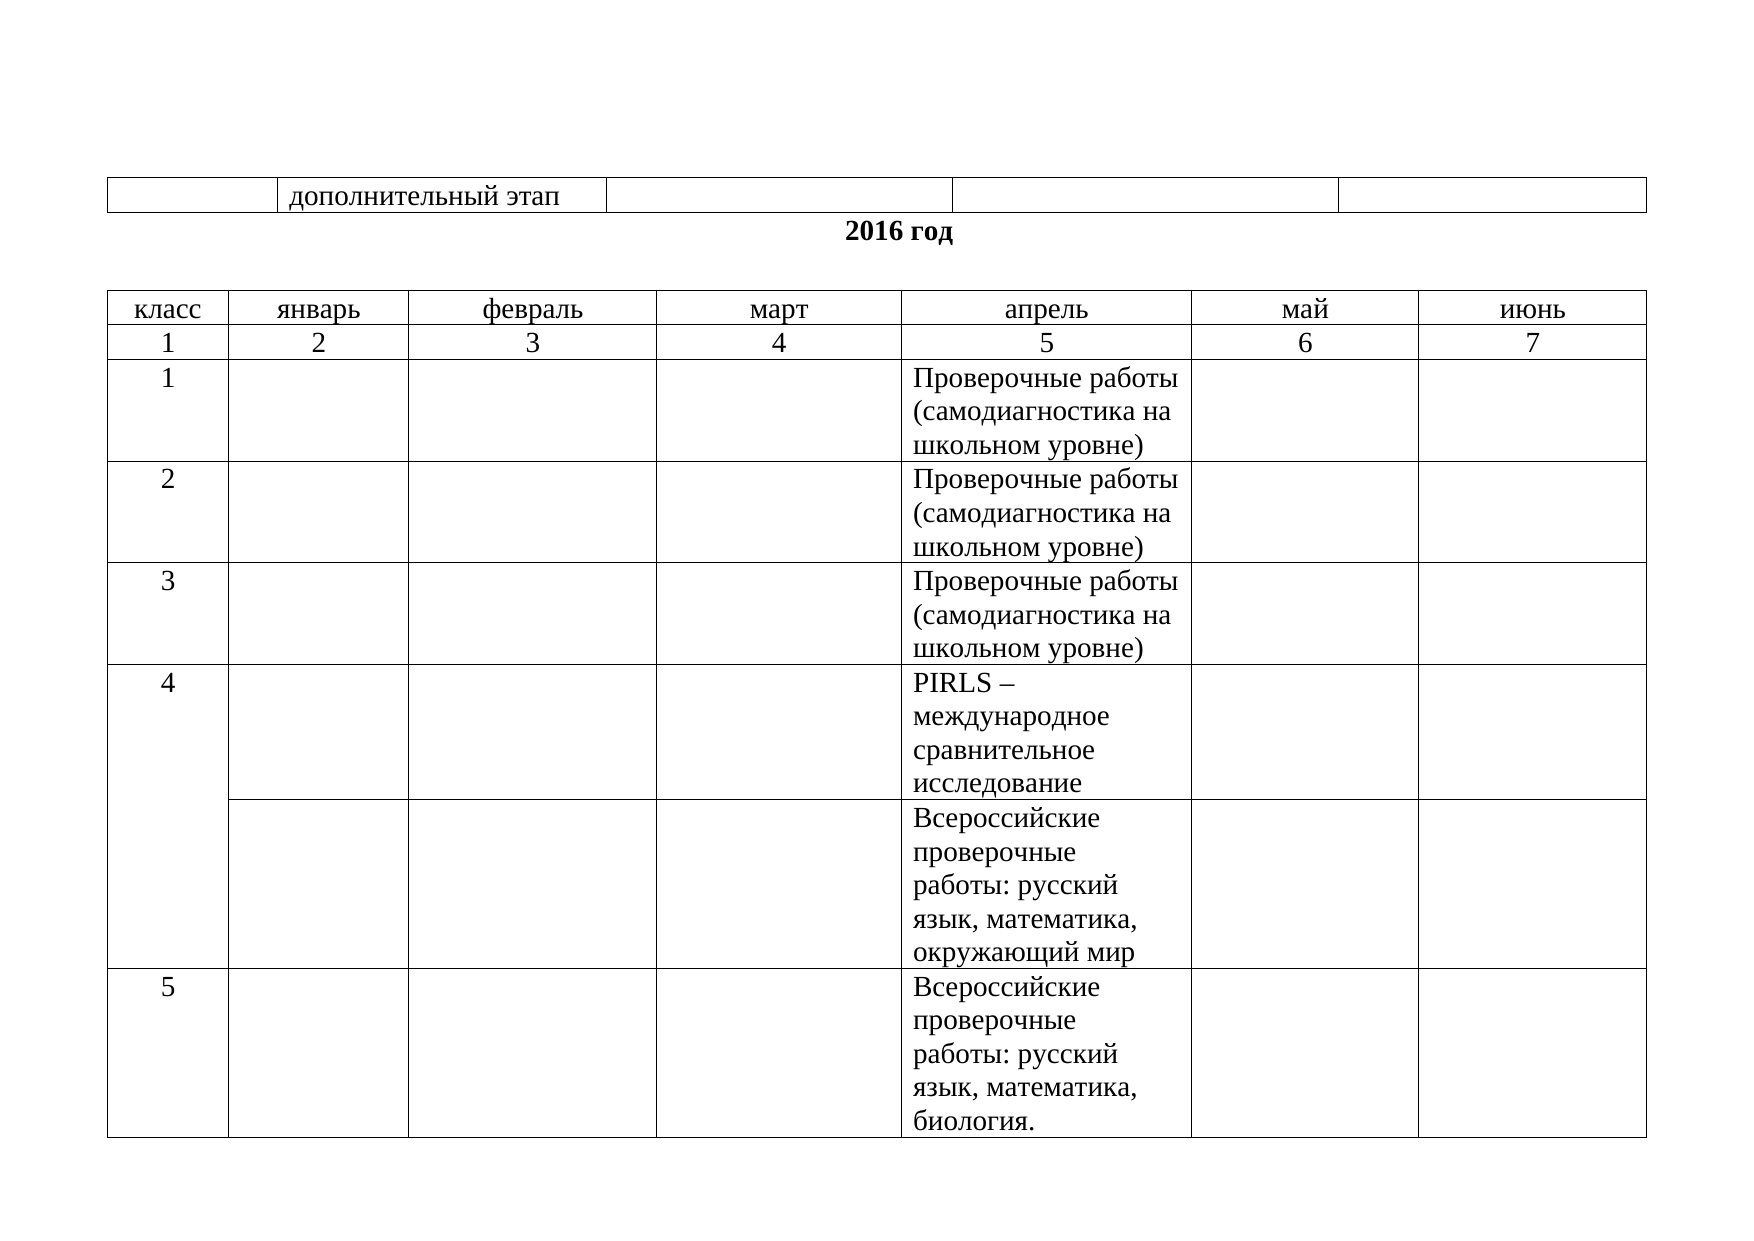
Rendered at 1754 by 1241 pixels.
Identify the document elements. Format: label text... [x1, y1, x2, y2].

table_cell 4 [657, 325, 901, 359]
table_cell [229, 969, 408, 1137]
table_cell [409, 462, 656, 562]
table_header февраль [409, 291, 656, 324]
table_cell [607, 178, 952, 212]
table_cell [657, 462, 901, 562]
table_cell [1419, 665, 1646, 799]
table_cell [229, 800, 408, 968]
table_cell 1 [108, 360, 228, 461]
table_header май [1192, 291, 1418, 324]
table_cell 11 [108, 178, 277, 212]
table_cell [1419, 800, 1646, 968]
table_cell [1192, 563, 1418, 664]
table_cell [1419, 360, 1646, 461]
table_header апрель [902, 291, 1191, 324]
table_cell [1192, 800, 1418, 968]
table_cell [657, 665, 901, 799]
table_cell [953, 178, 1338, 212]
table_header март [657, 291, 901, 324]
table_cell 5 [108, 969, 228, 1137]
table_cell [1192, 969, 1418, 1137]
table_cell [1419, 462, 1646, 562]
table_cell [229, 462, 408, 562]
table_cell 2 [229, 325, 408, 359]
table_cell PIRLS – международное сравнительное исследование [902, 665, 1191, 799]
table_cell Всероссийские проверочные работы: русский язык, математика, биология. [902, 969, 1191, 1137]
table_header класс [108, 291, 228, 324]
table_cell Проверочные работы (самодиагностика на школьном уровне) [902, 360, 1191, 461]
table_cell 6 [1192, 325, 1418, 359]
table_cell 4 [108, 665, 228, 968]
table_cell [1419, 969, 1646, 1137]
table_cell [1339, 178, 1646, 212]
table_cell [657, 360, 901, 461]
table_cell [229, 563, 408, 664]
table_cell [1192, 462, 1418, 562]
table_cell [657, 800, 901, 968]
table_cell [657, 563, 901, 664]
table_cell Проверочные работы (самодиагностика на школьном уровне) [902, 462, 1191, 562]
table_cell [409, 800, 656, 968]
table_cell [409, 969, 656, 1137]
table_cell [409, 665, 656, 799]
table_cell 2 [108, 462, 228, 562]
table_cell 3 [108, 563, 228, 664]
table_cell [1192, 360, 1418, 461]
table_cell 7 [1419, 325, 1646, 359]
table_cell 1 [108, 325, 228, 359]
table_cell [1419, 563, 1646, 664]
table_cell [409, 563, 656, 664]
table_cell Проверочные работы (самодиагностика на школьном уровне) [902, 563, 1191, 664]
table_header июнь [1419, 291, 1646, 324]
table_cell 3 [409, 325, 656, 359]
table_cell [409, 360, 656, 461]
table_cell [657, 969, 901, 1137]
table_header январь [229, 291, 408, 324]
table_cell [278, 178, 606, 212]
table_cell [1192, 665, 1418, 799]
table_cell [229, 360, 408, 461]
table_cell 5 [902, 325, 1191, 359]
table_cell Всероссийские проверочные работы: русский язык, математика, окружающий мир [902, 800, 1191, 968]
table_cell [229, 665, 408, 799]
text 2016 год [118, 213, 1635, 246]
